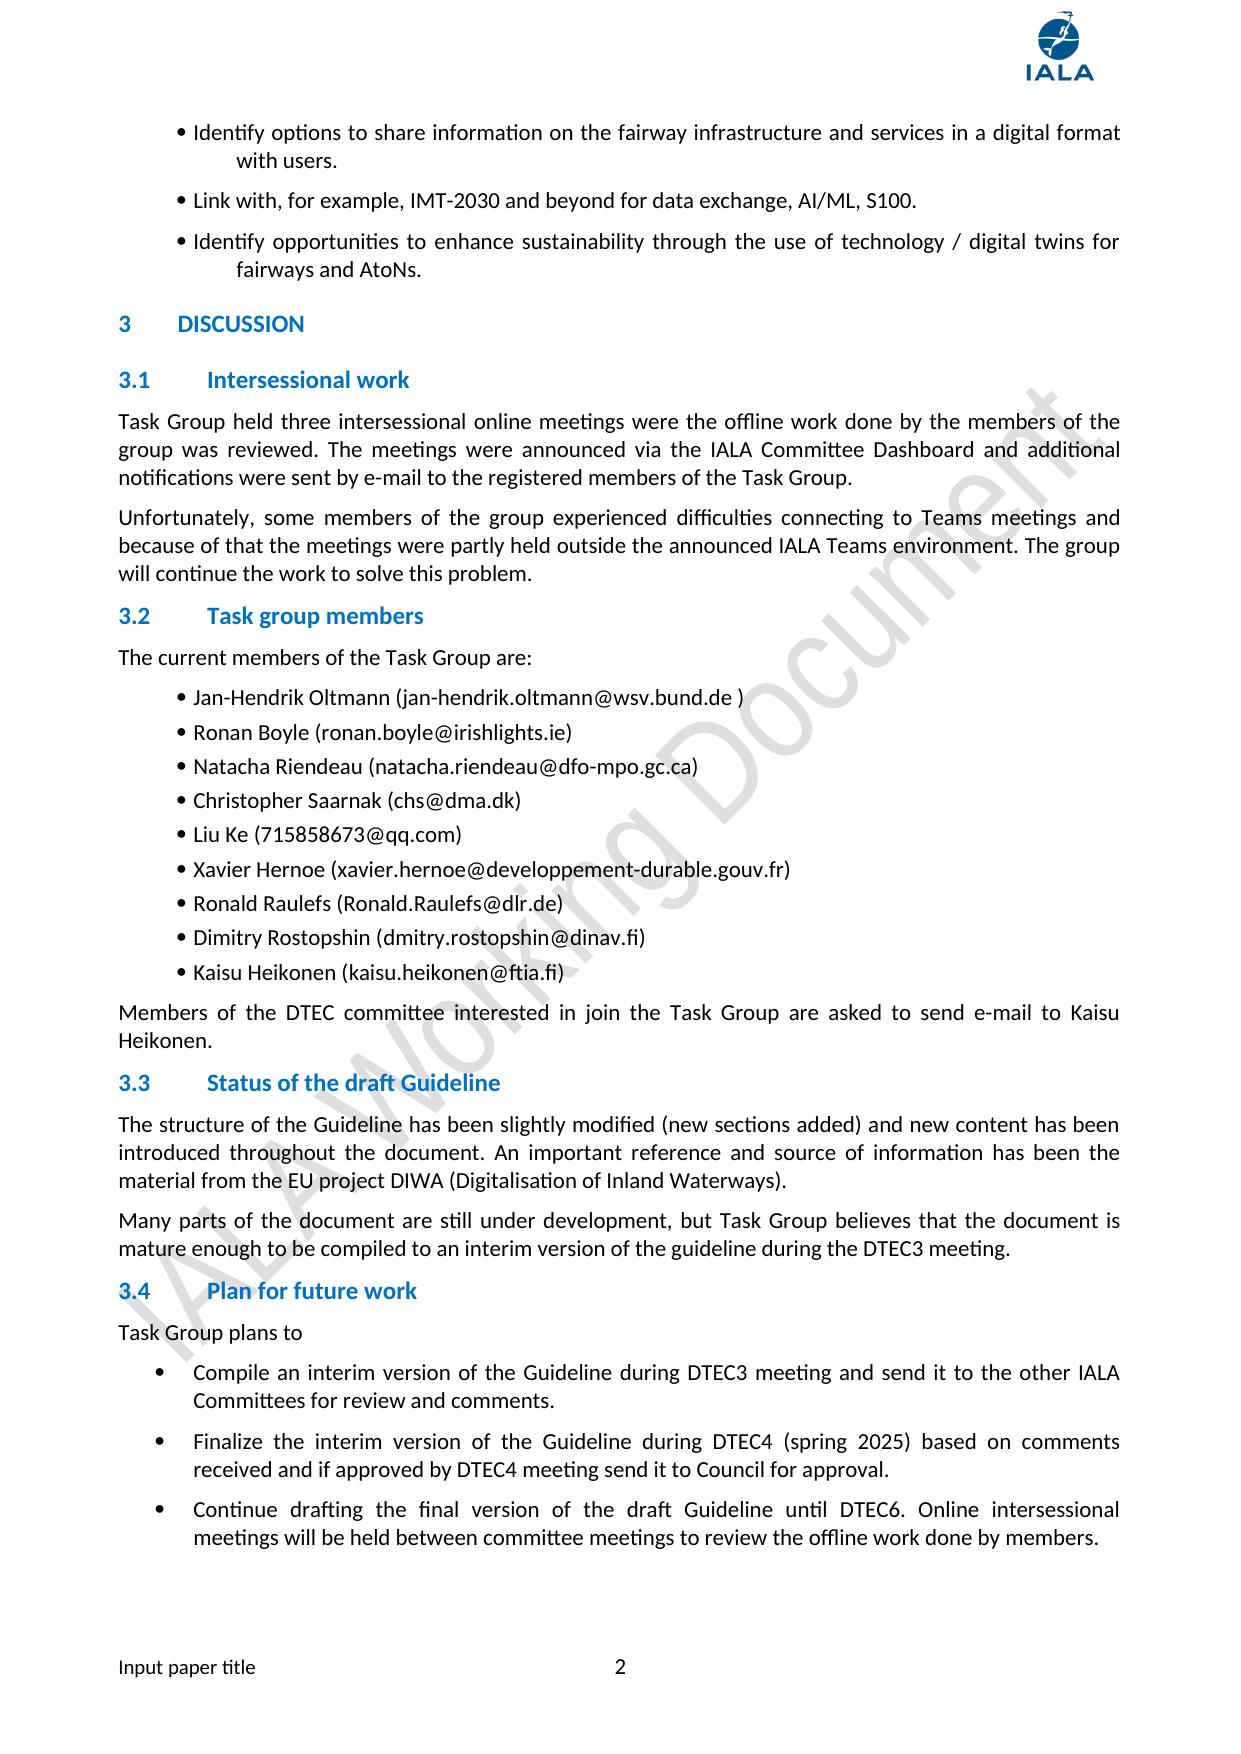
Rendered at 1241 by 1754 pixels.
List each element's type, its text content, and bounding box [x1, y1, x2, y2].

text Xavier Hernoe (xavier.hernoe@developpement-durable.gouv.fr) [177, 855, 1122, 883]
subtitle Status of the draft Guideline [118, 1067, 1122, 1097]
text Ronald Raulefs (Ronald.Raulefs@dlr.de) [177, 889, 1122, 917]
text Christopher Saarnak (chs@dma.dk) [177, 786, 1122, 814]
text Link with, for example, IMT-2030 and beyond for data exchange, AI/ML, S100. [177, 187, 1122, 215]
subtitle Task group members [118, 600, 1122, 630]
text The structure of the Guideline has been slightly modified (new sections added) and new content has been introduced throughout the document. An important reference and source of information has been the material from the EU project DIWA (Digitalisation of Inland Waterways). [118, 1110, 1122, 1194]
text Kaisu Heikonen (kaisu.heikonen@ftia.fi) [177, 958, 1122, 986]
text Natacha Riendeau (natacha.riendeau@dfo-mpo.gc.ca) [177, 752, 1122, 780]
text Task Group plans to [118, 1318, 1122, 1346]
subtitle Discussion [118, 308, 1122, 339]
text Identify opportunities to enhance sustainability through the use of technology / digital twins for fairways and AtoNs. [177, 227, 1122, 283]
text The current members of the Task Group are: [118, 643, 1122, 671]
text Liu Ke (715858673@qq.com) [177, 821, 1122, 848]
text Task Group held three intersessional online meetings were the offline work done by the members of the group was reviewed. The meetings were announced via the IALA Committee Dashboard and additional notifications were sent by e-mail to the registered members of the Task Group. [118, 407, 1122, 491]
picture [1011, 3, 1106, 96]
subtitle Plan for future work [118, 1275, 1122, 1305]
list Compile an interim version of the Guideline during DTEC3 meeting and send it to the other IALA Committees for review and comments. [156, 1358, 1122, 1414]
subtitle Intersessional work [118, 364, 1122, 394]
text Many parts of the document are still under development, but Task Group believes that the document is mature enough to be compiled to an interim version of the guideline during the DTEC3 meeting. [118, 1206, 1122, 1262]
text Unfortunately, some members of the group experienced difficulties connecting to Teams meetings and because of that the meetings were partly held outside the announced IALA Teams environment. The group will continue the work to solve this problem. [118, 503, 1122, 587]
text Identify options to share information on the fairway infrastructure and services in a digital format with users. [177, 118, 1122, 174]
list Finalize the interim version of the Guideline during DTEC4 (spring 2025) based on comments received and if approved by DTEC4 meeting send it to Council for approval. [156, 1427, 1122, 1483]
list Continue drafting the final version of the draft Guideline until DTEC6. Online intersessional meetings will be held between committee meetings to review the offline work done by members. [156, 1495, 1122, 1551]
text Ronan Boyle (ronan.boyle@irishlights.ie) [177, 718, 1122, 746]
text Dimitry Rostopshin (dmitry.rostopshin@dinav.fi) [177, 923, 1122, 951]
text Jan-Hendrik Oltmann (jan-hendrik.oltmann@wsv.bund.de ) [177, 683, 1122, 711]
text Members of the DTEC committee interested in join the Task Group are asked to send e-mail to Kaisu Heikonen. [118, 998, 1122, 1054]
